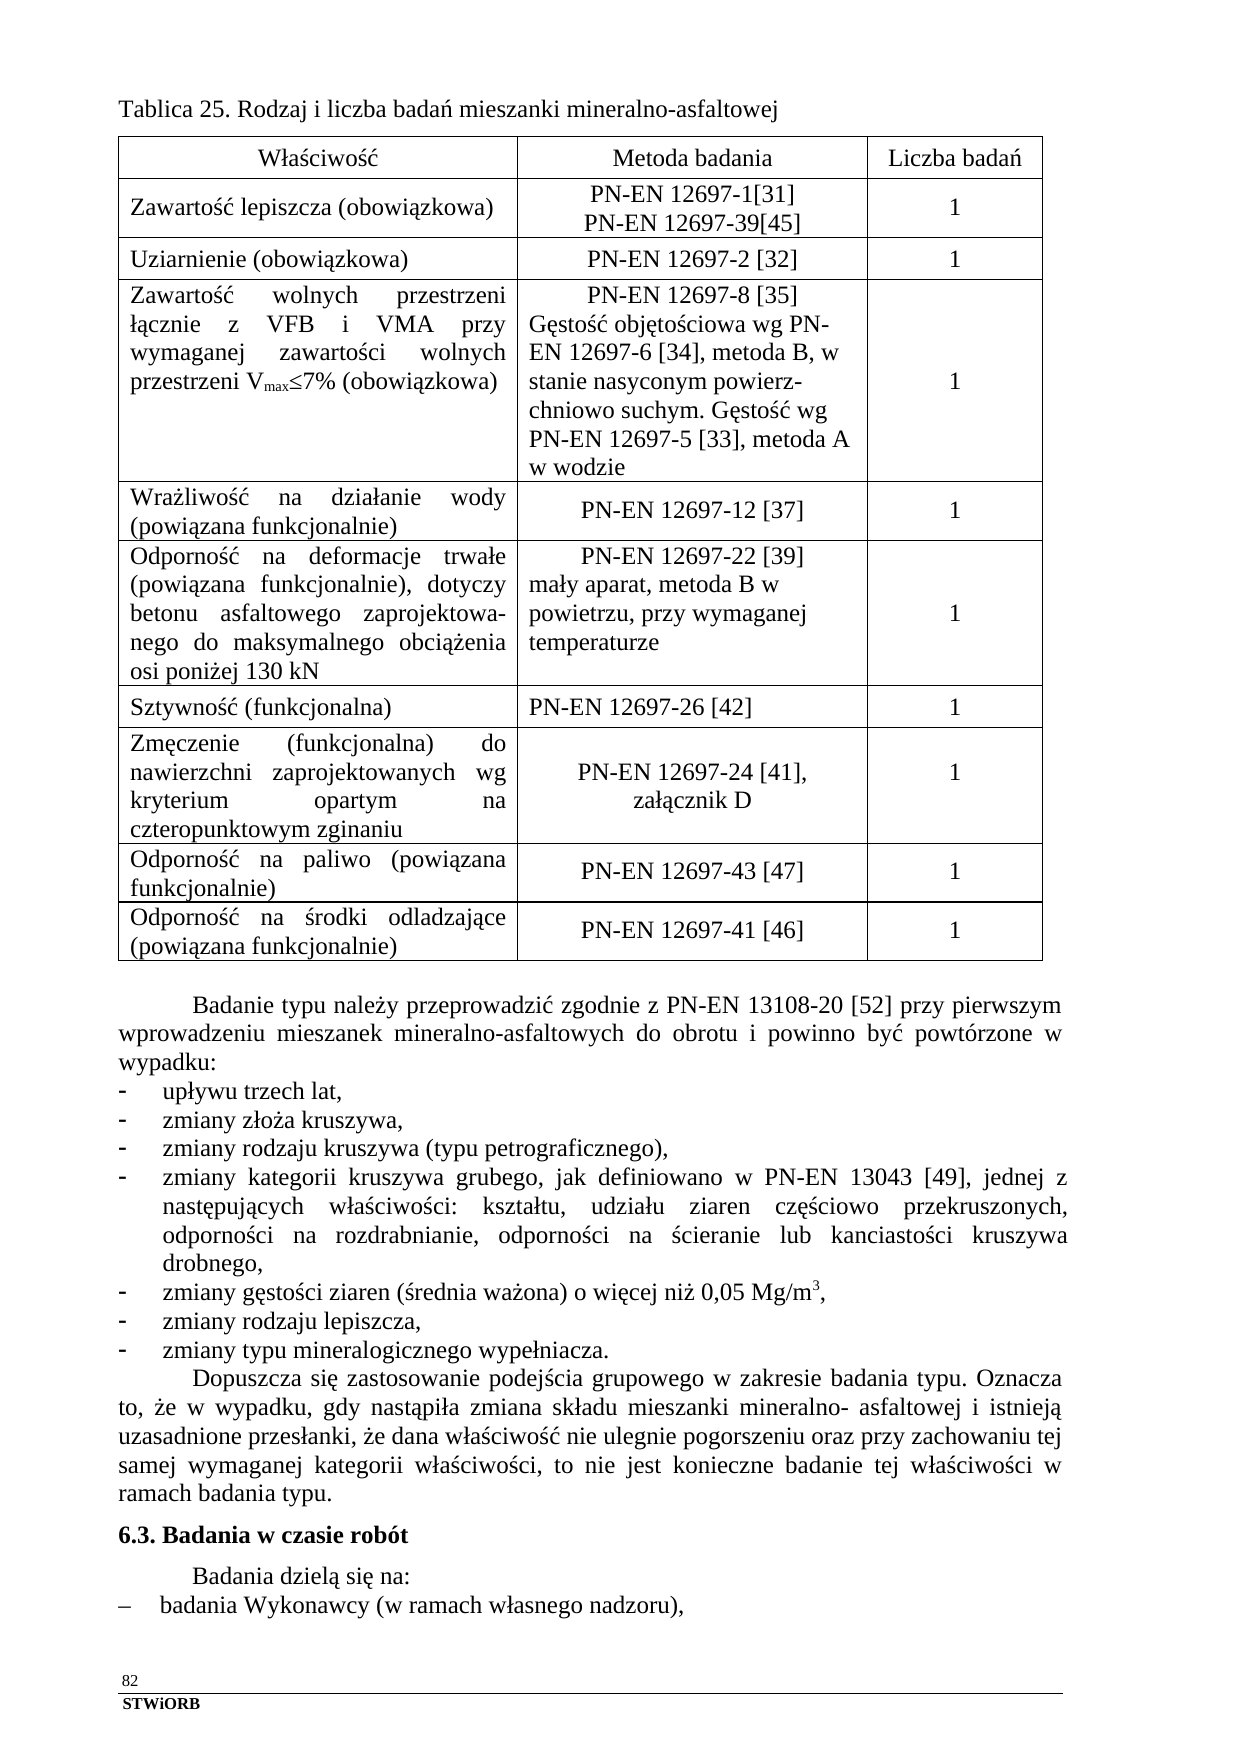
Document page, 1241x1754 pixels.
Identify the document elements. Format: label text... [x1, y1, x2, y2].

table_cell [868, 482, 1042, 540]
list 6.3. Badania w czasie robót [118, 1520, 1063, 1548]
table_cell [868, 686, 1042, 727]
list upływu trzech lat, [118, 1076, 1069, 1105]
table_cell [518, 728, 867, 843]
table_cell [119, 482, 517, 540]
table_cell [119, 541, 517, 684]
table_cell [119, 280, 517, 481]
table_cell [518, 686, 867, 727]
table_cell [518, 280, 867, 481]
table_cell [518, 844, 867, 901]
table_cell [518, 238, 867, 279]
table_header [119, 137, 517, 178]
list zmiany kategorii kruszywa grubego, jak definiowano w PN-EN 13043 [49], jednej z następujących właściwości: kształtu, udziału ziaren częściowo przekruszonych, odporności na rozdrabnianie, odporności na ścieranie lub kanciastości kruszywa drobnego, [118, 1162, 1069, 1277]
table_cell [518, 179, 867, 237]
text Dopuszcza się zastosowanie podejścia grupowego w zakresie badania typu. Oznacza to, że w wypadku, gdy nastąpiła zmiana składu mieszanki mineralno- asfaltowej i istnieją uzasadnione przesłanki, że dana właściwość nie ulegnie pogorszeniu oraz przy zachowaniu tej samej wymaganej kategorii właściwości, to nie jest konieczne badanie tej właściwości w ramach badania typu. [118, 1363, 1063, 1507]
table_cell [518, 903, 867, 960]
list zmiany typu mineralogicznego wypełniacza. [118, 1335, 1069, 1363]
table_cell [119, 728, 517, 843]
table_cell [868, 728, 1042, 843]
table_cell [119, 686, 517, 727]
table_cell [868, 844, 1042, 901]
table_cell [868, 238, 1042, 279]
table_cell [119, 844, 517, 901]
text Badania dzielą się na: [118, 1561, 1063, 1590]
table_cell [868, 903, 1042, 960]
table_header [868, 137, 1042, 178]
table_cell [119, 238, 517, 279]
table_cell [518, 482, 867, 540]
list zmiany rodzaju kruszywa (typu petrograficznego), [118, 1133, 1069, 1162]
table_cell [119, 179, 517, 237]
list badania Wykonawcy (w ramach własnego nadzoru), [118, 1590, 1063, 1618]
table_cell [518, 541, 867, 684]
list zmiany rodzaju lepiszcza, [118, 1306, 1069, 1335]
list zmiany gęstości ziaren (średnia ważona) o więcej niż 0,05 Mg/m3, [118, 1277, 1069, 1306]
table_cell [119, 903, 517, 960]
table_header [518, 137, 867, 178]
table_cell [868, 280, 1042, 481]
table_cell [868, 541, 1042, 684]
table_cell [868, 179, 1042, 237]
text Tablica 25. Rodzaj i liczba badań mieszanki mineralno-asfaltowej [118, 94, 1063, 123]
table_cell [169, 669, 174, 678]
list zmiany złoża kruszywa, [118, 1105, 1069, 1133]
text Badanie typu należy przeprowadzić zgodnie z PN-EN 13108-20 [52] przy pierwszym wprowadzeniu mieszanek mineralno-asfaltowych do obrotu i powinno być powtórzone w wypadku: [118, 990, 1063, 1076]
